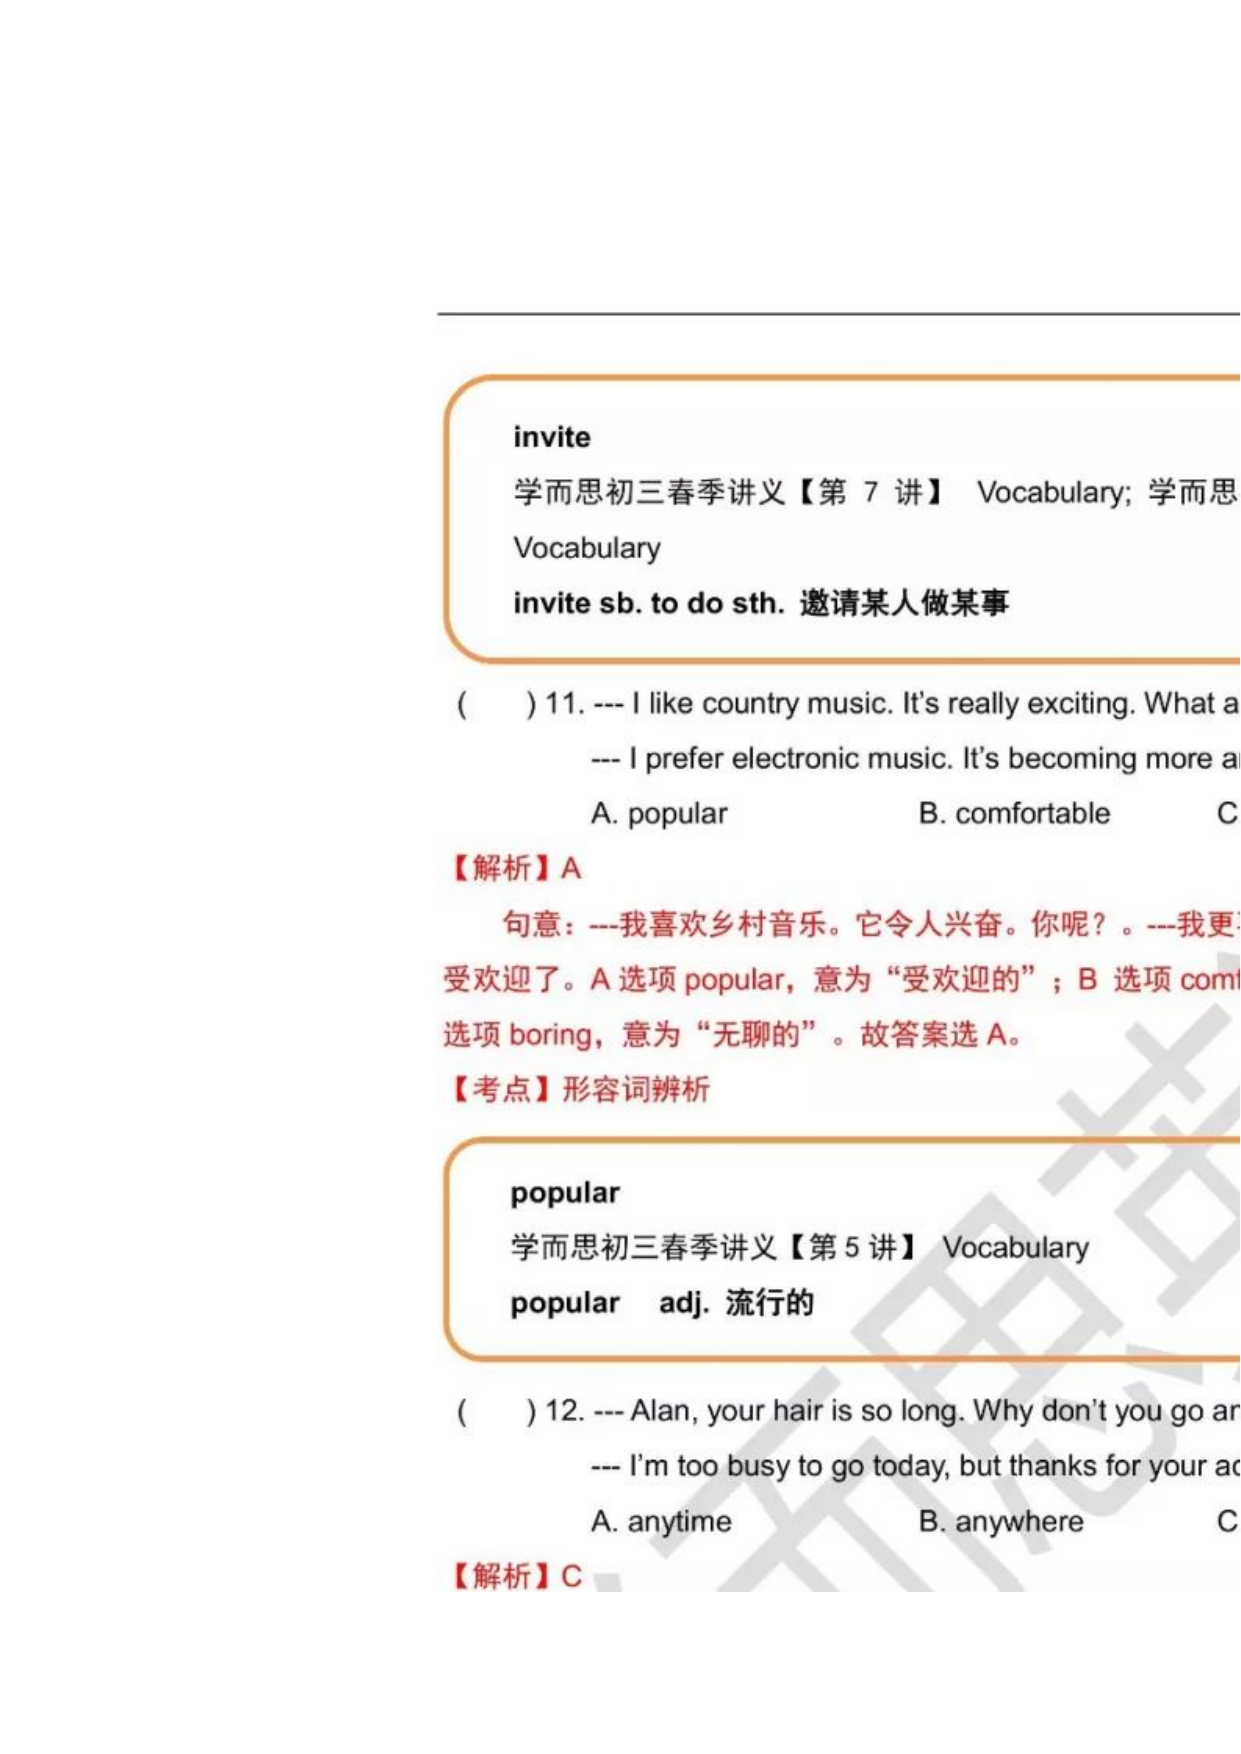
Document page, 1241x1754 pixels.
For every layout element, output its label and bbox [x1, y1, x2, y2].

picture [187, 162, 1241, 1592]
